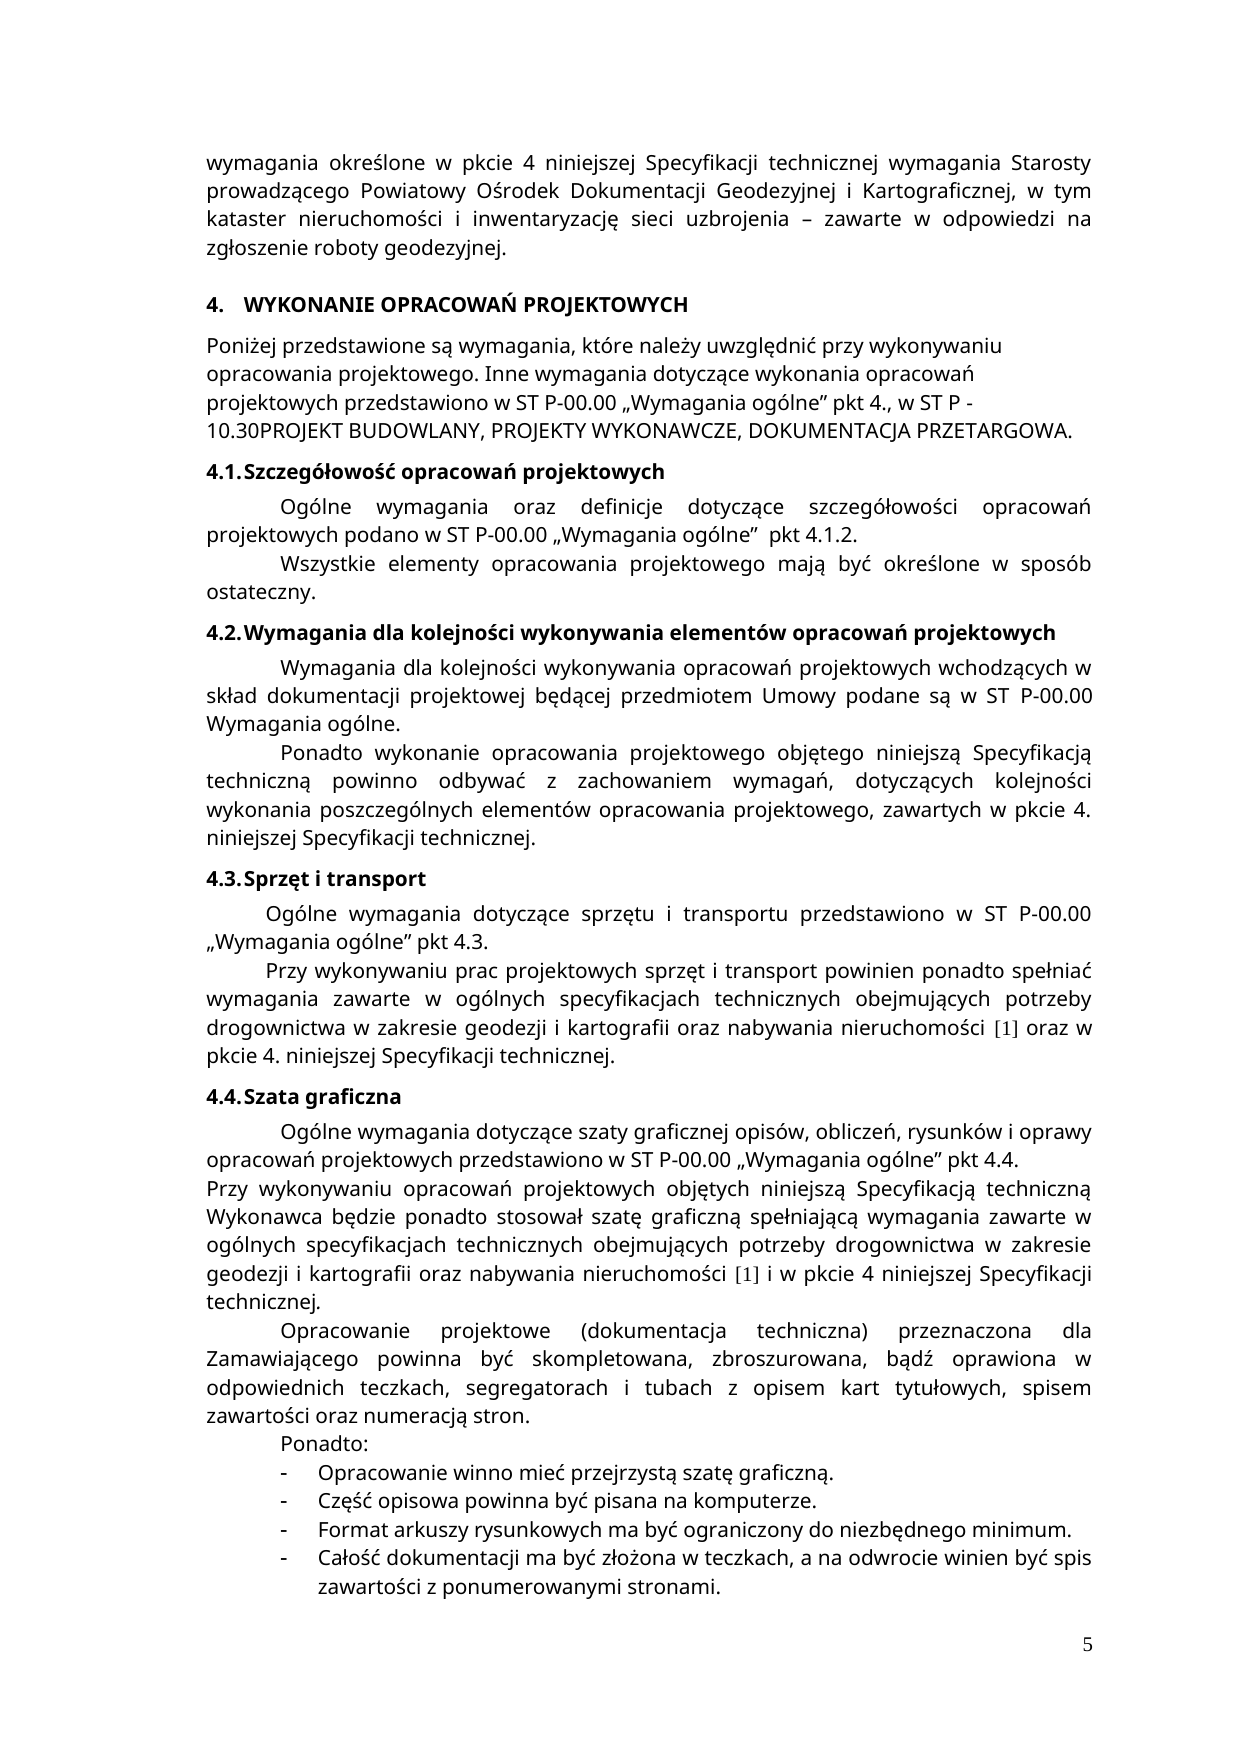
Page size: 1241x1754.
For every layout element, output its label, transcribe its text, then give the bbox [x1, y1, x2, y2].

subtitle Sprzęt i transport [206, 864, 1092, 893]
text Wszystkie elementy opracowania projektowego mają być określone w sposób ostateczny. [206, 549, 1092, 606]
subtitle Szata graficzna [206, 1082, 1092, 1111]
text Przy wykonywaniu opracowań projektowych objętych niniejszą Specyfikacją techniczną Wykonawca będzie ponadto stosował szatę graficzną spełniającą wymagania zawarte w ogólnych specyfikacjach technicznych obejmujących potrzeby drogownictwa w zakresie geodezji i kartografii oraz nabywania nieruchomości [1] i w pkcie 4 niniejszej Specyfikacji technicznej. [206, 1174, 1092, 1316]
subtitle wykonanie OPRACOWAŃ PROJEKTOWYCH [169, 290, 1092, 318]
list Część opisowa powinna być pisana na komputerze. [280, 1486, 1092, 1515]
subtitle Szczegółowość opracowań projektowych [206, 457, 1092, 486]
text Ogólne wymagania dotyczące sprzętu i transportu przedstawiono w ST P-00.00 „Wymagania ogólne” pkt 4.3. [206, 899, 1092, 956]
text Ogólne wymagania dotyczące szaty graficznej opisów, obliczeń, rysunków i oprawy opracowań projektowych przedstawiono w ST P-00.00 „Wymagania ogólne” pkt 4.4. [206, 1117, 1092, 1174]
text Przy wykonywaniu prac projektowych sprzęt i transport powinien ponadto spełniać wymagania zawarte w ogólnych specyfikacjach technicznych obejmujących potrzeby drogownictwa w zakresie geodezji i kartografii oraz nabywania nieruchomości [1] oraz w pkcie 4. niniejszej Specyfikacji technicznej. [206, 956, 1092, 1069]
text Ponadto: [206, 1429, 1092, 1458]
list Opracowanie winno mieć przejrzystą szatę graficzną. [280, 1458, 1092, 1486]
list Całość dokumentacji ma być złożona w teczkach, a na odwrocie winien być spis zawartości z ponumerowanymi stronami. [280, 1543, 1092, 1600]
list Format arkuszy rysunkowych ma być ograniczony do niezbędnego minimum. [280, 1515, 1092, 1543]
text Opracowanie projektowe (dokumentacja techniczna) przeznaczona dla Zamawiającego powinna być skompletowana, zbroszurowana, bądź oprawiona w odpowiednich teczkach, segregatorach i tubach z opisem kart tytułowych, spisem zawartości oraz numeracją stron. [206, 1316, 1092, 1429]
subtitle Wymagania dla kolejności wykonywania elementów opracowań projektowych [206, 618, 1092, 646]
text Poniżej przedstawione są wymagania, które należy uwzględnić przy wykonywaniu opracowania projektowego. Inne wymagania dotyczące wykonania opracowań projektowych przedstawiono w ST P-00.00 „Wymagania ogólne” pkt 4., w ST P - 10.30PROJEKT BUDOWLANY, PROJEKTY WYKONAWCZE, DOKUMENTACJA PRZETARGOWA. [206, 331, 1092, 444]
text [206, 148, 1092, 261]
text Ogólne wymagania oraz definicje dotyczące szczegółowości opracowań projektowych podano w ST P-00.00 „Wymagania ogólne” pkt 4.1.2. [206, 492, 1092, 549]
text Wymagania dla kolejności wykonywania opracowań projektowych wchodzących w skład dokumentacji projektowej będącej przedmiotem Umowy podane są w ST P-00.00 Wymagania ogólne. [206, 653, 1092, 738]
text Ponadto wykonanie opracowania projektowego objętego niniejszą Specyfikacją techniczną powinno odbywać z zachowaniem wymagań, dotyczących kolejności wykonania poszczególnych elementów opracowania projektowego, zawartych w pkcie 4. niniejszej Specyfikacji technicznej. [206, 738, 1092, 852]
